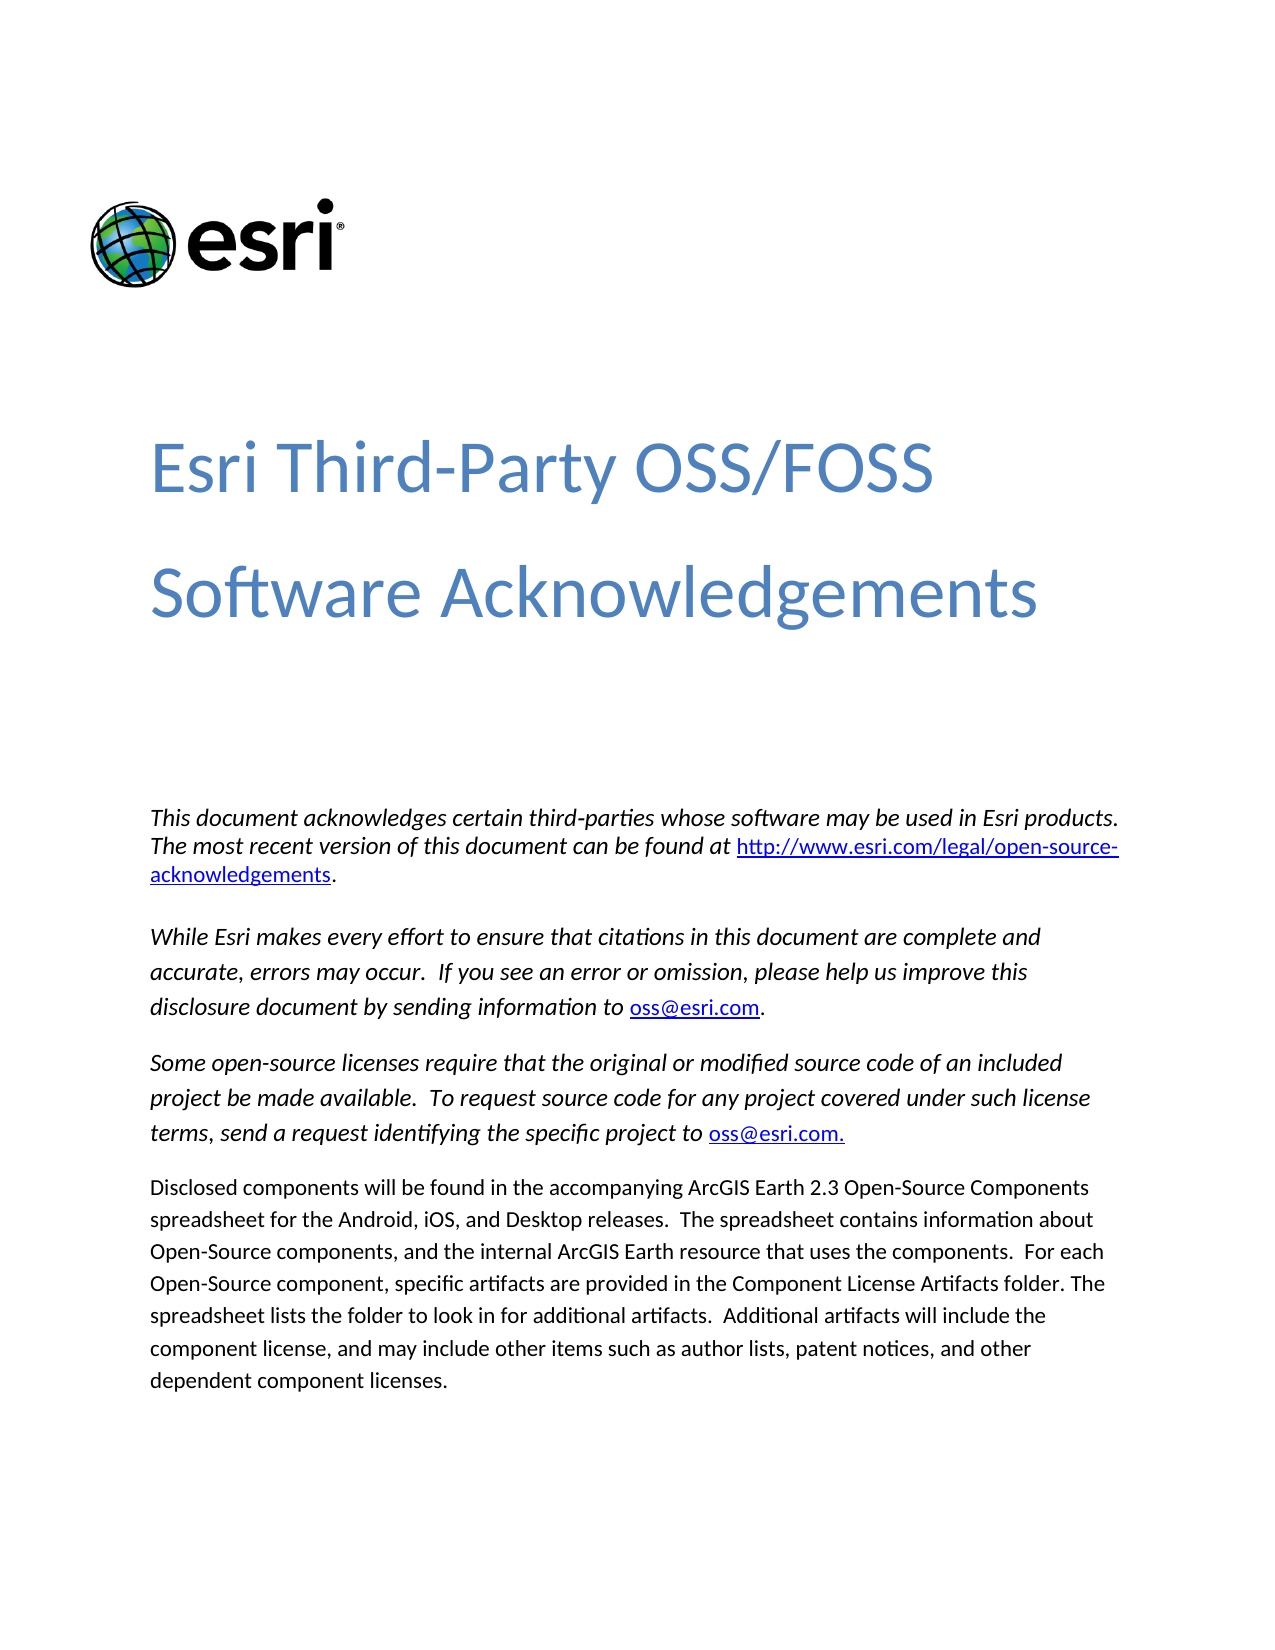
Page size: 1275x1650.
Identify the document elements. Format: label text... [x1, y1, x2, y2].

text Software Acknowledgements [150, 544, 1125, 636]
text While Esri makes every effort to ensure that citations in this document are complete and accurate, errors may occur. If you see an error or omission, please help us improve this disclosure document by sending information to oss@esri.com. [150, 921, 1125, 1022]
text Disclosed components will be found in the accompanying ArcGIS Earth 2.3 Open-Source Components spreadsheet for the Android, iOS, and Desktop releases. The spreadsheet contains information about Open-Source components, and the internal ArcGIS Earth resource that uses the components. For each Open-Source component, specific artifacts are provided in the Component License Artifacts folder. The spreadsheet lists the folder to look in for additional artifacts. Additional artifacts will include the component license, and may include other items such as author lists, patent notices, and other dependent component licenses. [150, 1173, 1125, 1394]
text Some open-source licenses require that the original or modified source code of an included project be made available. To request source code for any project covered under such license terms, send a request identifying the specific project to oss@esri.com. [150, 1047, 1125, 1147]
text This document acknowledges certain third‐parties whose software may be used in Esri products. The most recent version of this document can be found at http://www.esri.com/legal/open-source-acknowledgements. [150, 805, 1127, 888]
text Esri Third-Party OSS/FOSS [150, 419, 1125, 511]
picture [0, 111, 382, 301]
